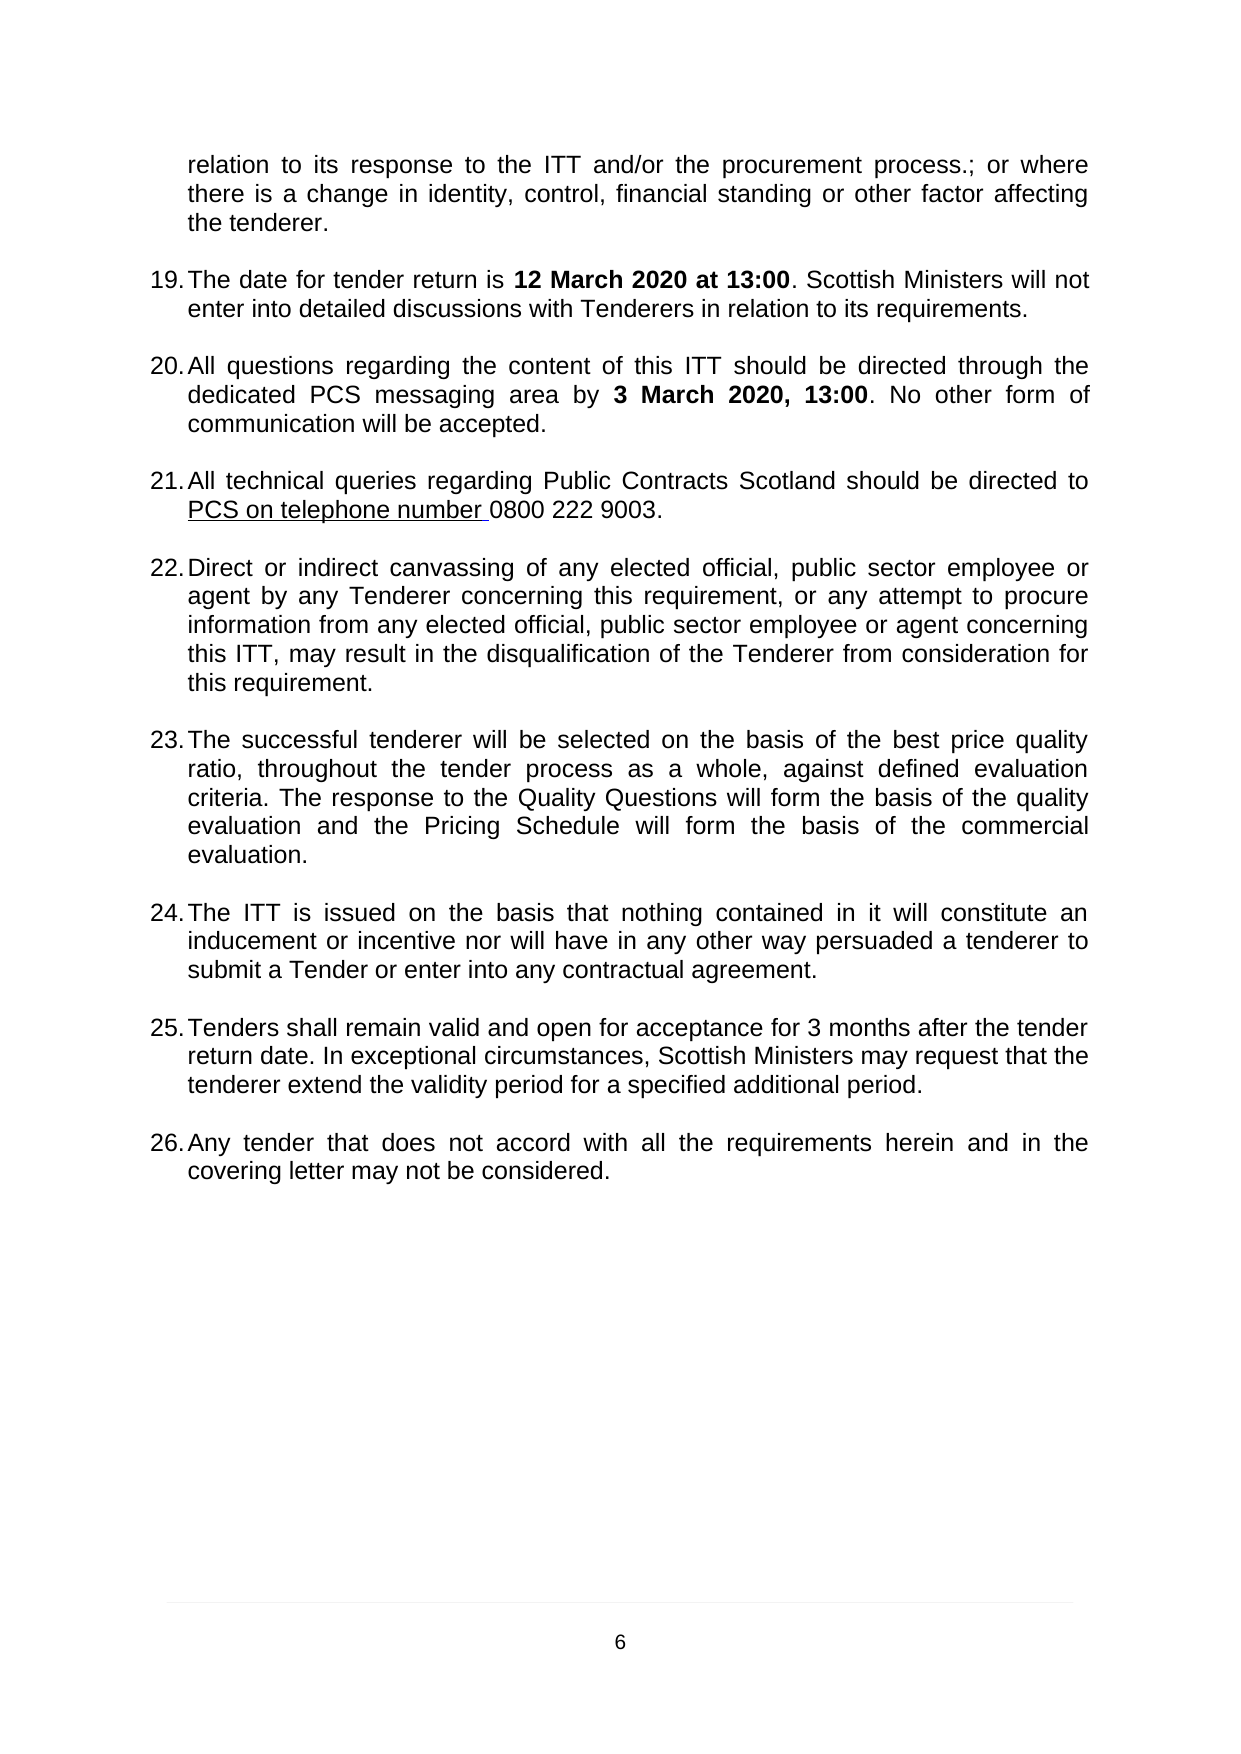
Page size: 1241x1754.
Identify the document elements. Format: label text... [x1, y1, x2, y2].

list The successful tenderer will be selected on the basis of the best price quality ratio, throughout the tender process as a whole, against defined evaluation criteria. The response to the Quality Questions will form the basis of the quality evaluation and the Pricing Schedule will form the basis of the commercial evaluation. [150, 725, 1090, 869]
list The date for tender return is 12 March 2020 at 13:00. Scottish Ministers will not enter into detailed discussions with Tenderers in relation to its requirements. [150, 265, 1090, 322]
list All questions regarding the content of this ITT should be directed through the dedicated PCS messaging area by 3 March 2020, 13:00. No other form of communication will be accepted. [150, 351, 1090, 437]
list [150, 150, 1090, 236]
list Tenders shall remain valid and open for acceptance for 3 months after the tender return date. In exceptional circumstances, Scottish Ministers may request that the tenderer extend the validity period for a specified additional period. [150, 1012, 1090, 1099]
list Any tender that does not accord with all the requirements herein and in the covering letter may not be considered. [150, 1127, 1090, 1185]
list Direct or indirect canvassing of any elected official, public sector employee or agent by any Tenderer concerning this requirement, or any attempt to procure information from any elected official, public sector employee or agent concerning this ITT, may result in the disqualification of the Tenderer from consideration for this requirement. [150, 552, 1090, 696]
list The ITT is issued on the basis that nothing contained in it will constitute an inducement or incentive nor will have in any other way persuaded a tenderer to submit a Tender or enter into any contractual agreement. [150, 897, 1090, 984]
list All technical queries regarding Public Contracts Scotland should be directed to PCS on telephone number 0800 222 9003. [150, 466, 1090, 524]
